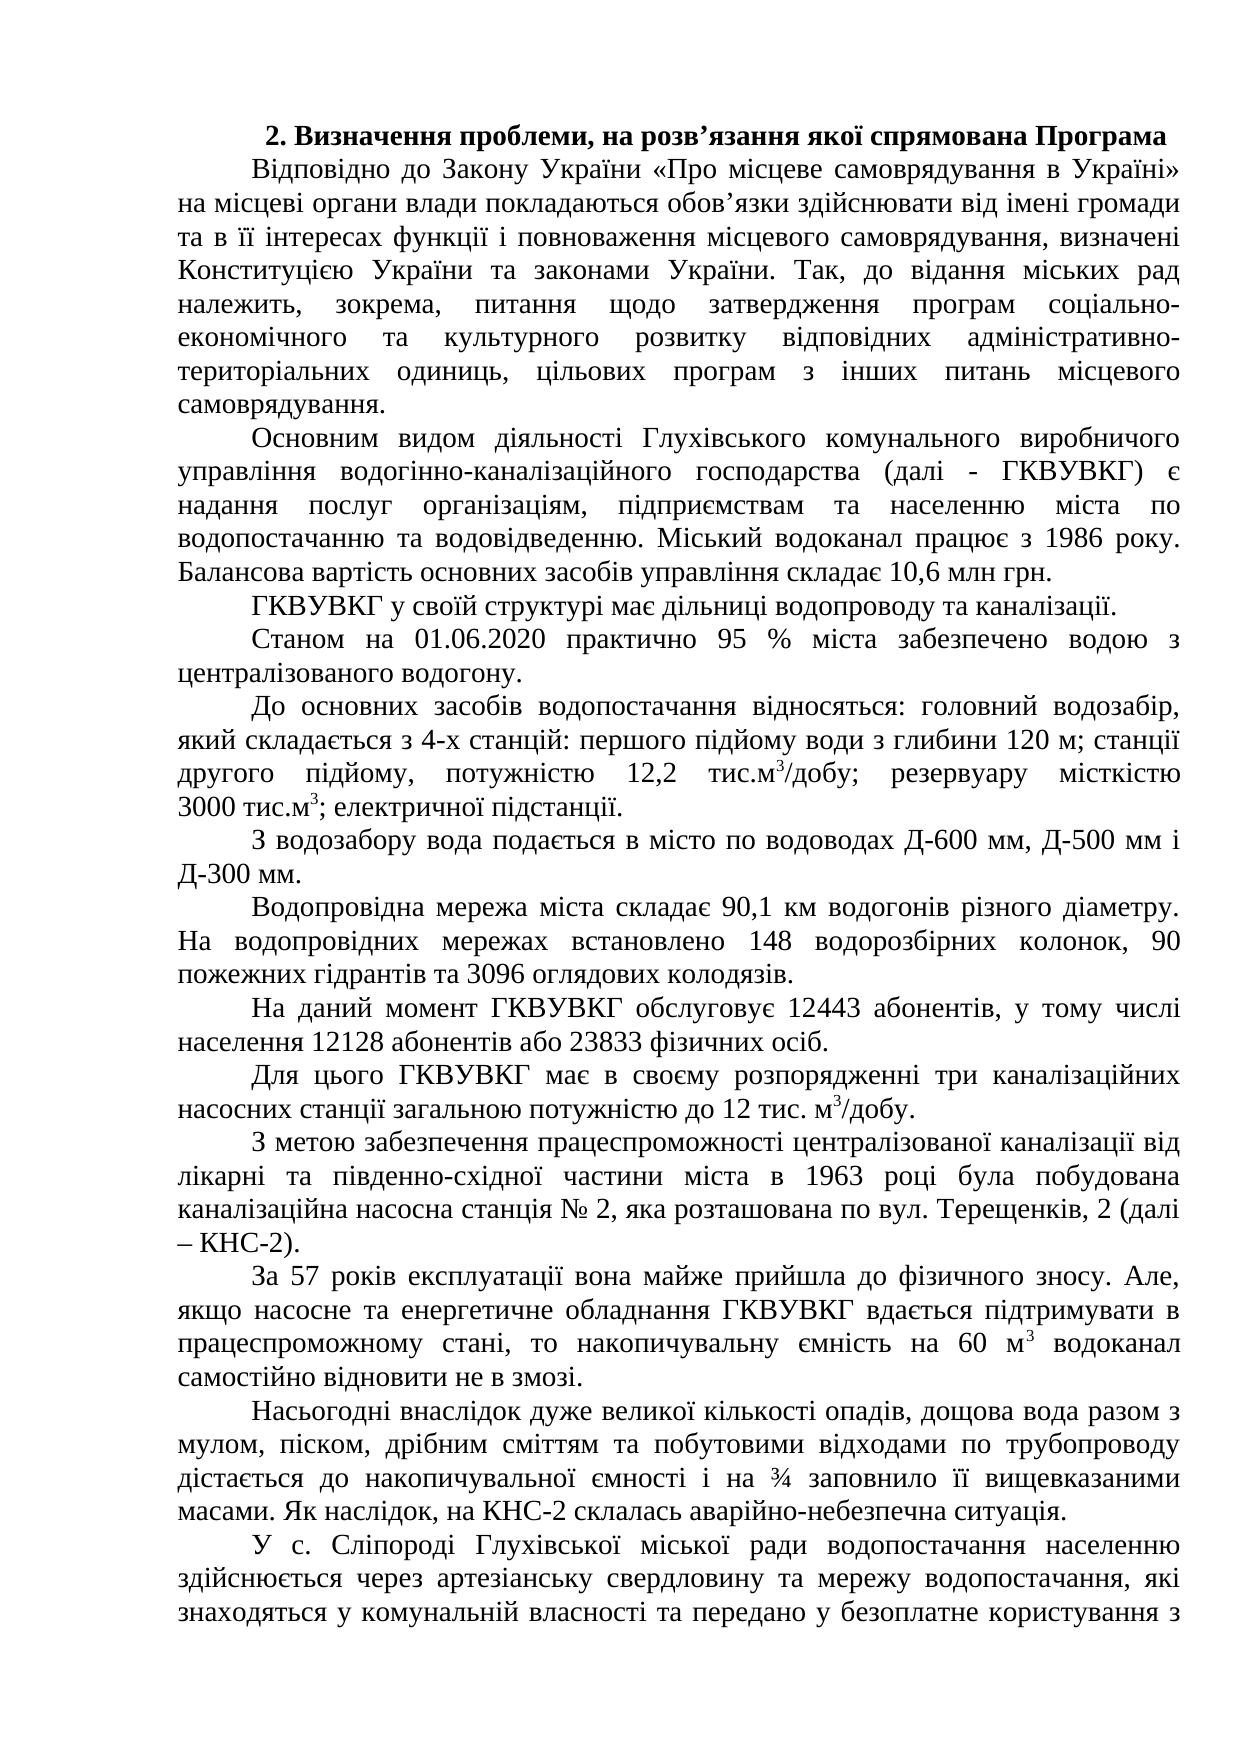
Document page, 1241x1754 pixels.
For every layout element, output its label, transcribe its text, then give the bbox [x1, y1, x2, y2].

text За 57 років експлуатації вона майже прийшла до фізичного зносу. Але, якщо насосне та енергетичне обладнання ГКВУВКГ вдається підтримувати в працеспроможному стані, то накопичувальну ємність на 60 м3 водоканал самостійно відновити не в змозі. [177, 1258, 1181, 1393]
text Для цього ГКВУВКГ має в своєму розпорядженні три каналізаційних насосних станції загальною потужністю до 12 тис. м3/добу. [177, 1057, 1181, 1124]
text З водозабору вода подається в місто по водоводах Д-600 мм, Д-500 мм і Д-300 мм. [177, 822, 1181, 889]
text ГКВУВКГ у своїй структурі має дільниці водопроводу та каналізації. [177, 588, 1181, 621]
text Станом на 01.06.2020 практично 95 % міста забезпечено водою з централізованого водогону. [177, 621, 1181, 688]
text 2. Визначення проблеми, на розв’язання якої спрямована Програма [177, 118, 1181, 152]
text На даний момент ГКВУВКГ обслуговує 12443 абонентів, у тому числі населення 12128 абонентів або 23833 фізичних осіб. [177, 990, 1181, 1057]
text Насьогодні внаслідок дуже великої кількості опадів, дощова вода разом з мулом, піском, дрібним сміттям та побутовими відходами по трубопроводу дістається до накопичувальної ємності і на ¾ заповнило її вищевказаними масами. Як наслідок, на КНС-2 склалась аварійно-небезпечна ситуація. [177, 1393, 1181, 1527]
text До основних засобів водопостачання відносяться: головний водозабір, який складається з 4-х станцій: першого підйому води з глибини 120 м; станції другого підйому, потужністю 12,2 тис.м3/добу; резервуару місткістю 3000 тис.м3; електричної підстанції. [177, 688, 1181, 822]
text Відповідно до Закону України «Про місцеве самоврядування в Україні» на місцеві органи влади покладаються обов’язки здійснювати від імені громади та в її інтересах функції і повноваження місцевого самоврядування, визначені Конституцією України та законами України. Так, до відання міських рад належить, зокрема, питання щодо затвердження програм соціально-економічного та культурного розвитку відповідних адміністративно-територіальних одиниць, цільових програм з інших питань місцевого самоврядування. [177, 152, 1181, 420]
text З метою забезпечення працеспроможності централізованої каналізації від лікарні та південно-східної частини міста в 1963 році була побудована каналізаційна насосна станція № 2, яка розташована по вул. Терещенків, 2 (далі – КНС-2). [177, 1124, 1181, 1258]
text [177, 1527, 1181, 1627]
text Водопровідна мережа міста складає 90,1 км водогонів різного діаметру. На водопровідних мережах встановлено 148 водорозбірних колонок, 90 пожежних гідрантів та 3096 оглядових колодязів. [177, 889, 1181, 990]
text Основним видом діяльності Глухівського комунального виробничого управління водогінно-каналізаційного господарства (далі - ГКВУВКГ) є надання послуг організаціям, підприємствам та населенню міста по водопостачанню та водовідведенню. Міський водоканал працює з 1986 року. Балансова вартість основних засобів управління складає 10,6 млн грн. [177, 420, 1181, 588]
